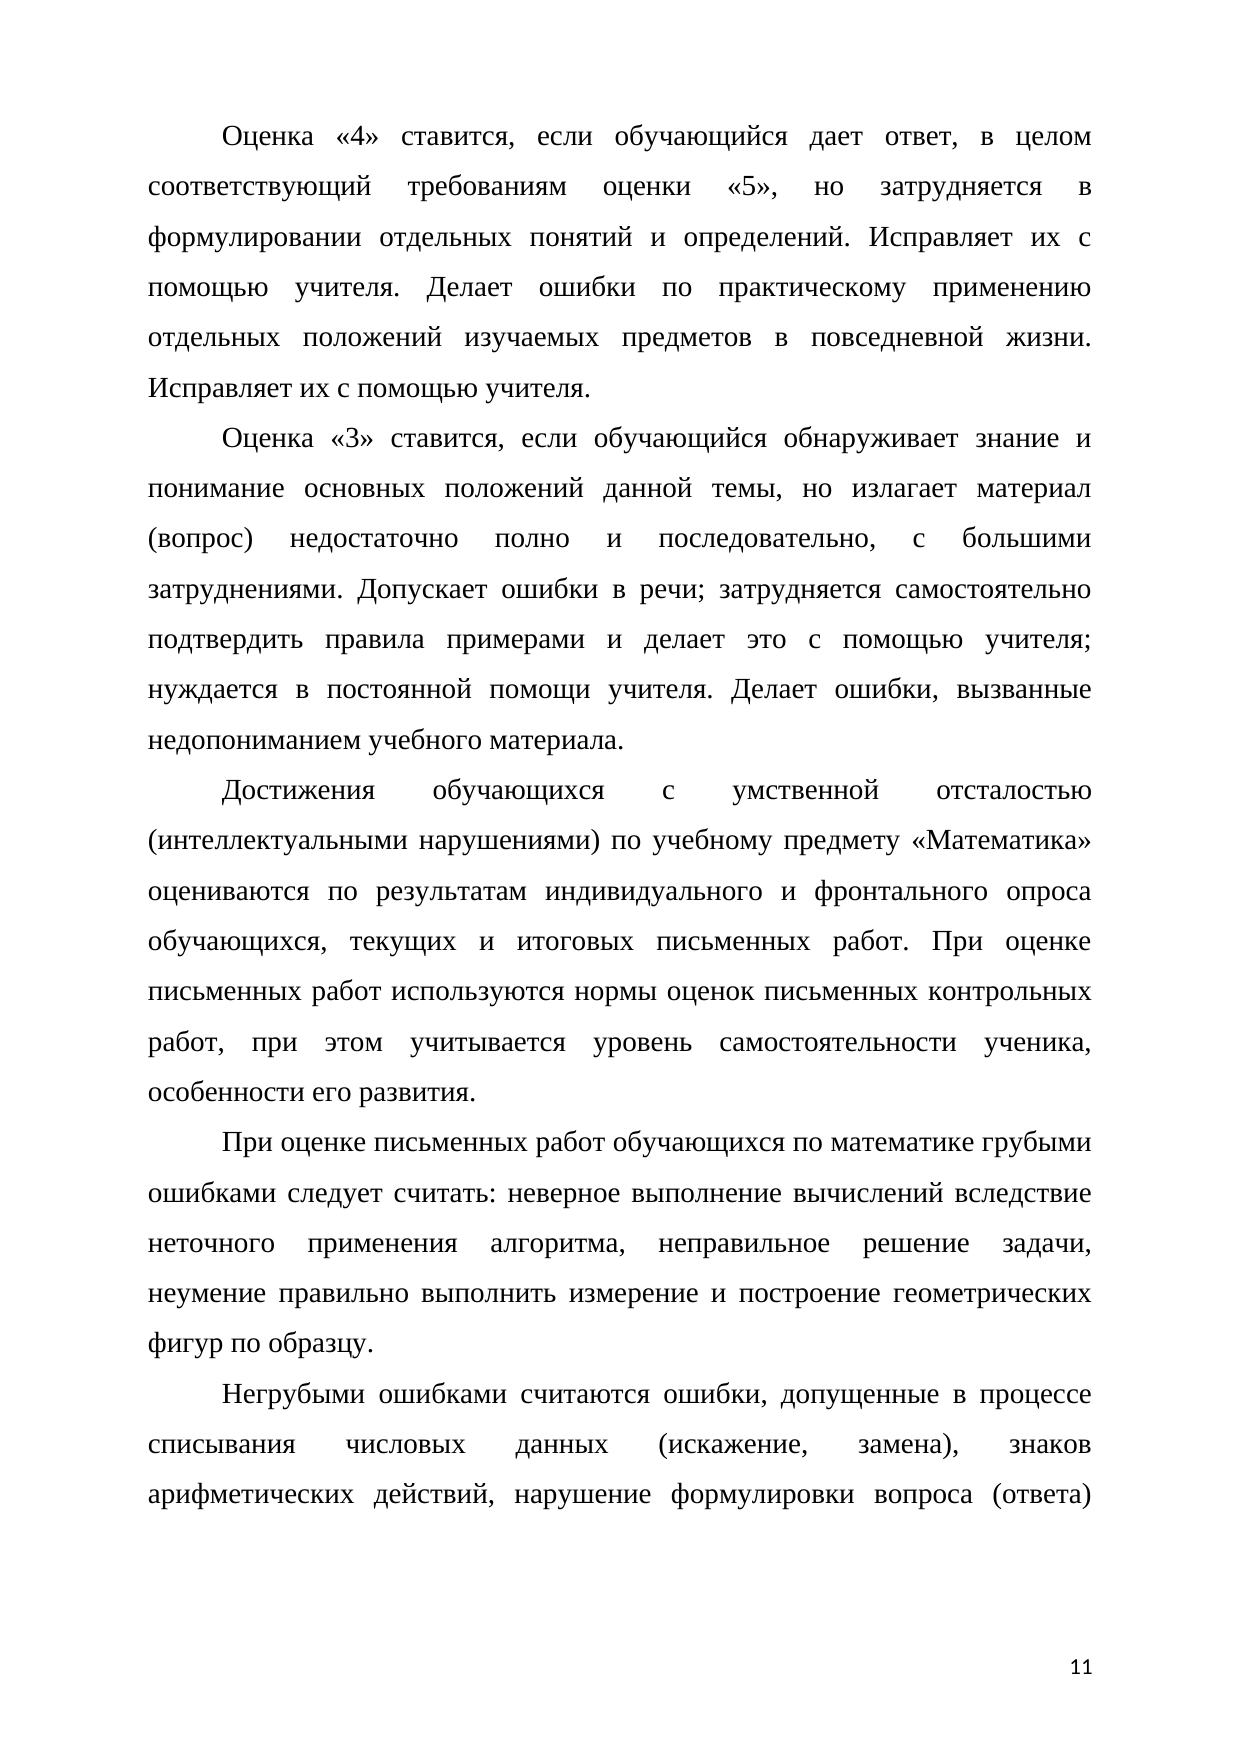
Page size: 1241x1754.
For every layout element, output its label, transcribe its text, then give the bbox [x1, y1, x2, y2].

text При оценке письменных работ обучающихся по математике грубыми ошибками следует считать: неверное выполнение вычислений вследствие неточного применения алгоритма, неправильное решение задачи, неумение правильно выполнить измерение и построение геометрических фигур по образцу. [148, 1124, 1092, 1359]
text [148, 1376, 1092, 1510]
text Оценка «3» ставится, если обучающийся обнаруживает знание и понимание основных положений данной темы, но излагает материал (вопрос) недостаточно полно и последовательно, с большими затруднениями. Допускает ошибки в речи; затрудняется самостоятельно подтвердить правила примерами и делает это с помощью учителя; нуждается в постоянной помощи учителя. Делает ошибки, вызванные недопониманием учебного материала. [148, 420, 1092, 755]
text Оценка «4» ставится, если обучающийся дает ответ, в целом соответствующий требованиям оценки «5», но затрудняется в формулировании отдельных понятий и определений. Исправляет их с помощью учителя. Делает ошибки по практическому применению отдельных положений изучаемых предметов в повседневной жизни. Исправляет их с помощью учителя. [148, 118, 1092, 403]
text Достижения обучающихся с умственной отсталостью (интеллектуальными нарушениями) по учебному предмету «Математика» оцениваются по результатам индивидуального и фронтального опроса обучающихся, текущих и итоговых письменных работ. При оценке письменных работ используются нормы оценок письменных контрольных работ, при этом учитывается уровень самостоятельности ученика, особенности его развития. [148, 772, 1092, 1108]
